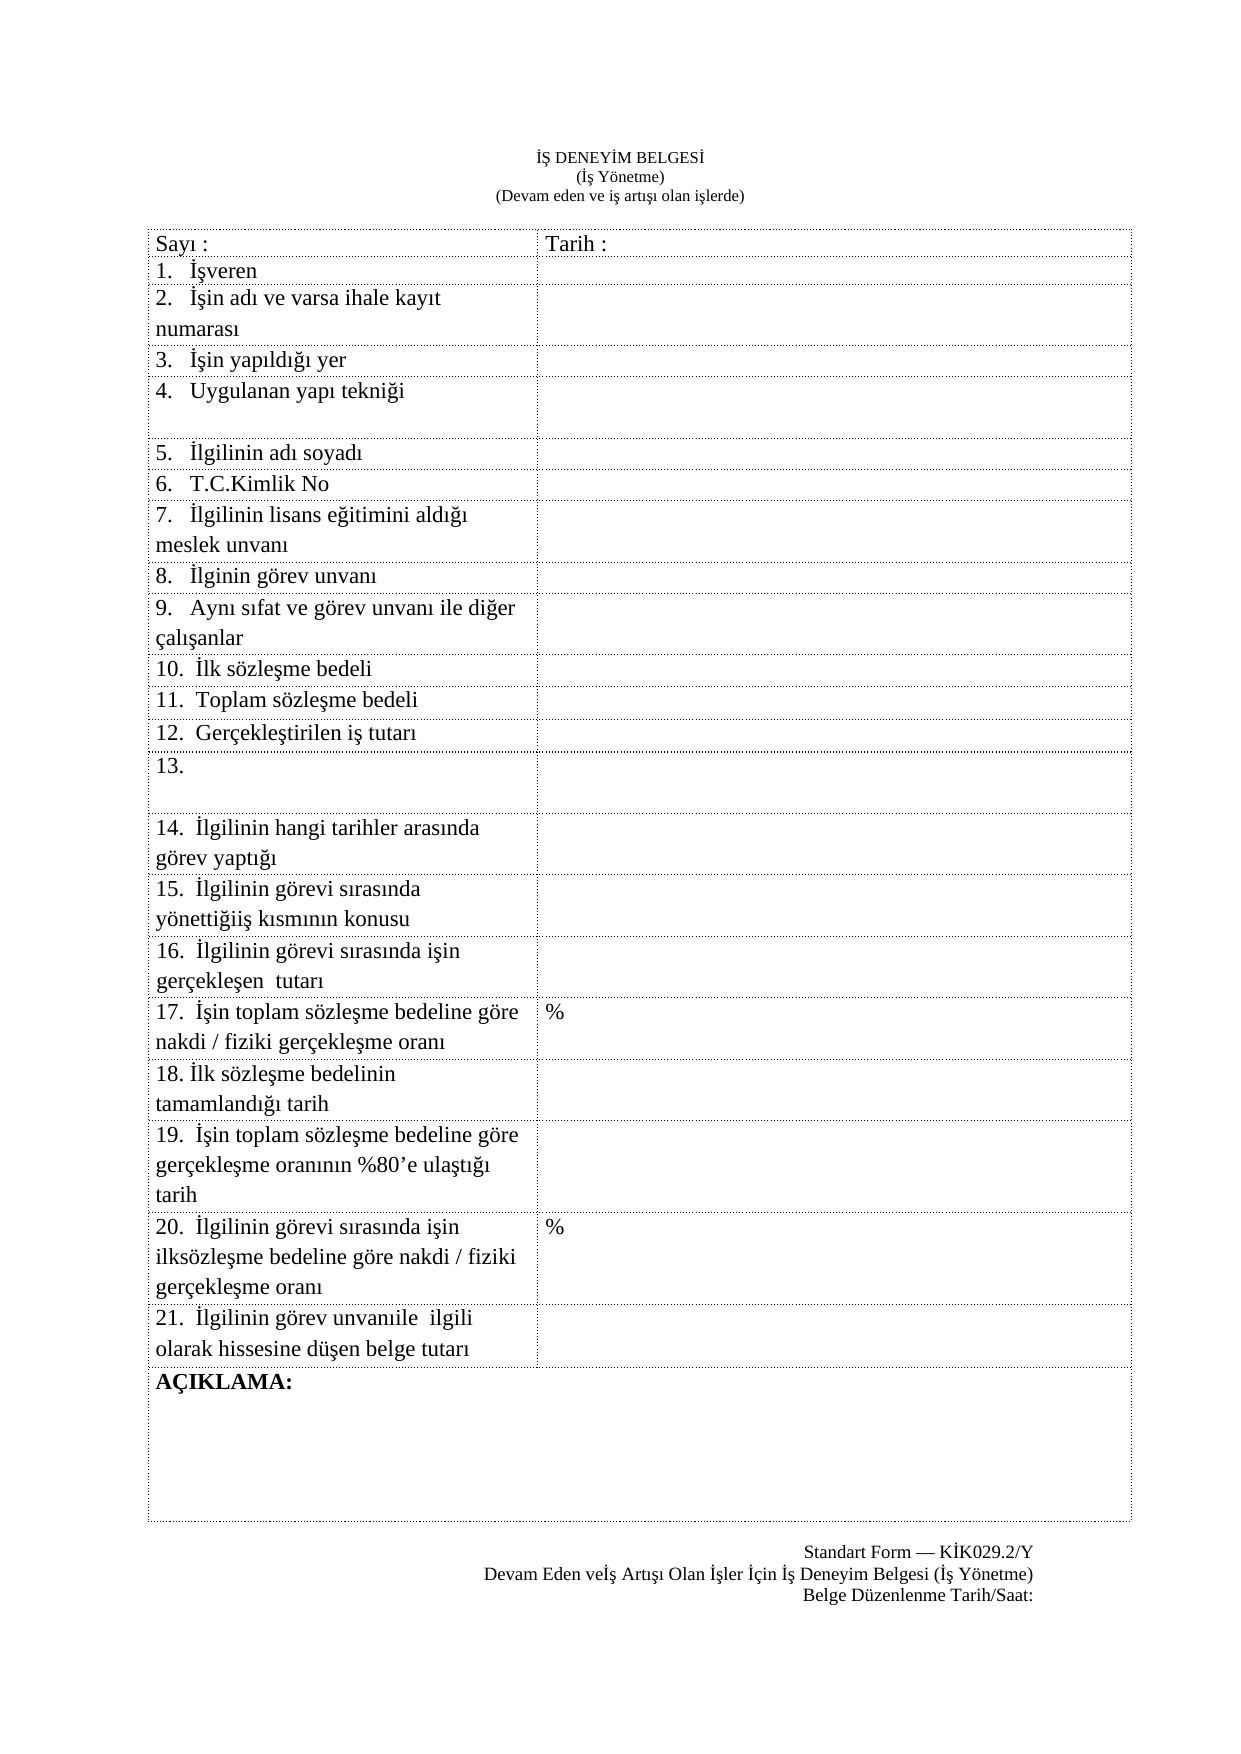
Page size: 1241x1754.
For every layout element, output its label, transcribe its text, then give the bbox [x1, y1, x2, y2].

table_header İMZA [141, 207, 1133, 1522]
text (Devam eden ve iş artışı olan işlerde) [148, 186, 1093, 205]
text (İş Yönetme) [148, 167, 1093, 186]
text İŞ DENEYİM BELGESİ [148, 148, 1093, 167]
